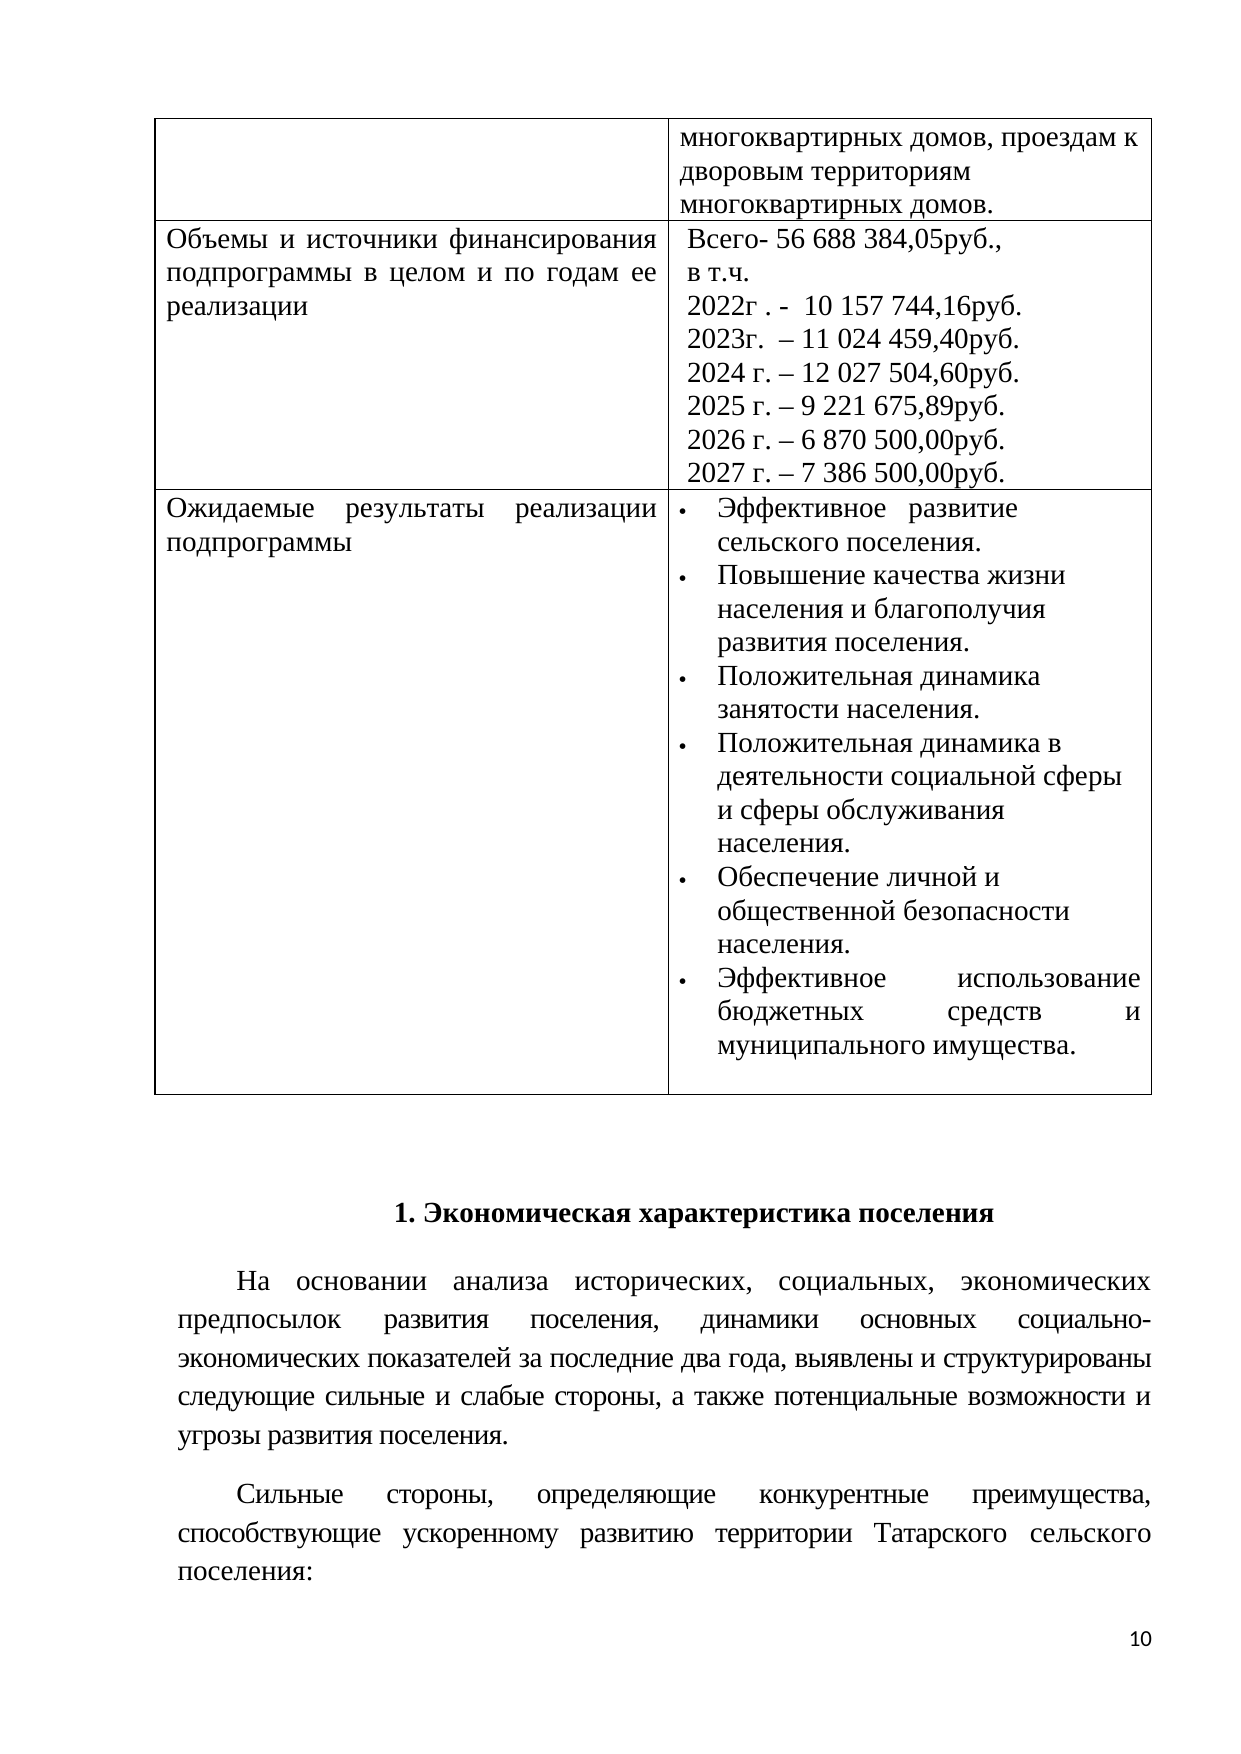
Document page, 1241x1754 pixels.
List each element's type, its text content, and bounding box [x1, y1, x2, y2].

table_cell Ожидаемые результаты реализации подпрограммы [156, 490, 668, 1094]
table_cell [156, 119, 668, 220]
text На основании анализа исторических, социальных, экономических предпосылок развития поселения, динамики основных социально-экономических показателей за последние два года, выявлены и структурированы следующие сильные и слабые стороны, а также потенциальные возможности и угрозы развития поселения. [177, 1263, 1152, 1450]
table_cell Эффективное развитие сельского поселения. Повышение качества жизни населения и благополучия развития поселения. Положительная динамика занятости населения. Положительная динамика в деятельности социальной сферы и сферы обслуживания населения. Обеспечение личной и общественной безопасности населения. Эффективное использование бюджетных средств и муниципального имущества. [669, 490, 1151, 1094]
table_cell Всего- 56 688 384,05руб., в т.ч. 2022г . - 10 157 744,16руб. 2023г. – 11 024 459,40руб. 2024 г. – 12 027 504,60руб. 2025 г. – 9 221 675,89руб. 2026 г. – 6 870 500,00руб. 2027 г. – 7 386 500,00руб. [669, 221, 1151, 489]
text 1. Экономическая характеристика поселения [177, 1196, 1152, 1229]
table_cell Объемы и источники финансирования подпрограммы в целом и по годам ее реализации [156, 221, 668, 489]
text Сильные стороны, определяющие конкурентные преимущества, способствующие ускоренному развитию территории Татарского сельского поселения: [177, 1476, 1152, 1587]
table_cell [669, 119, 1151, 220]
